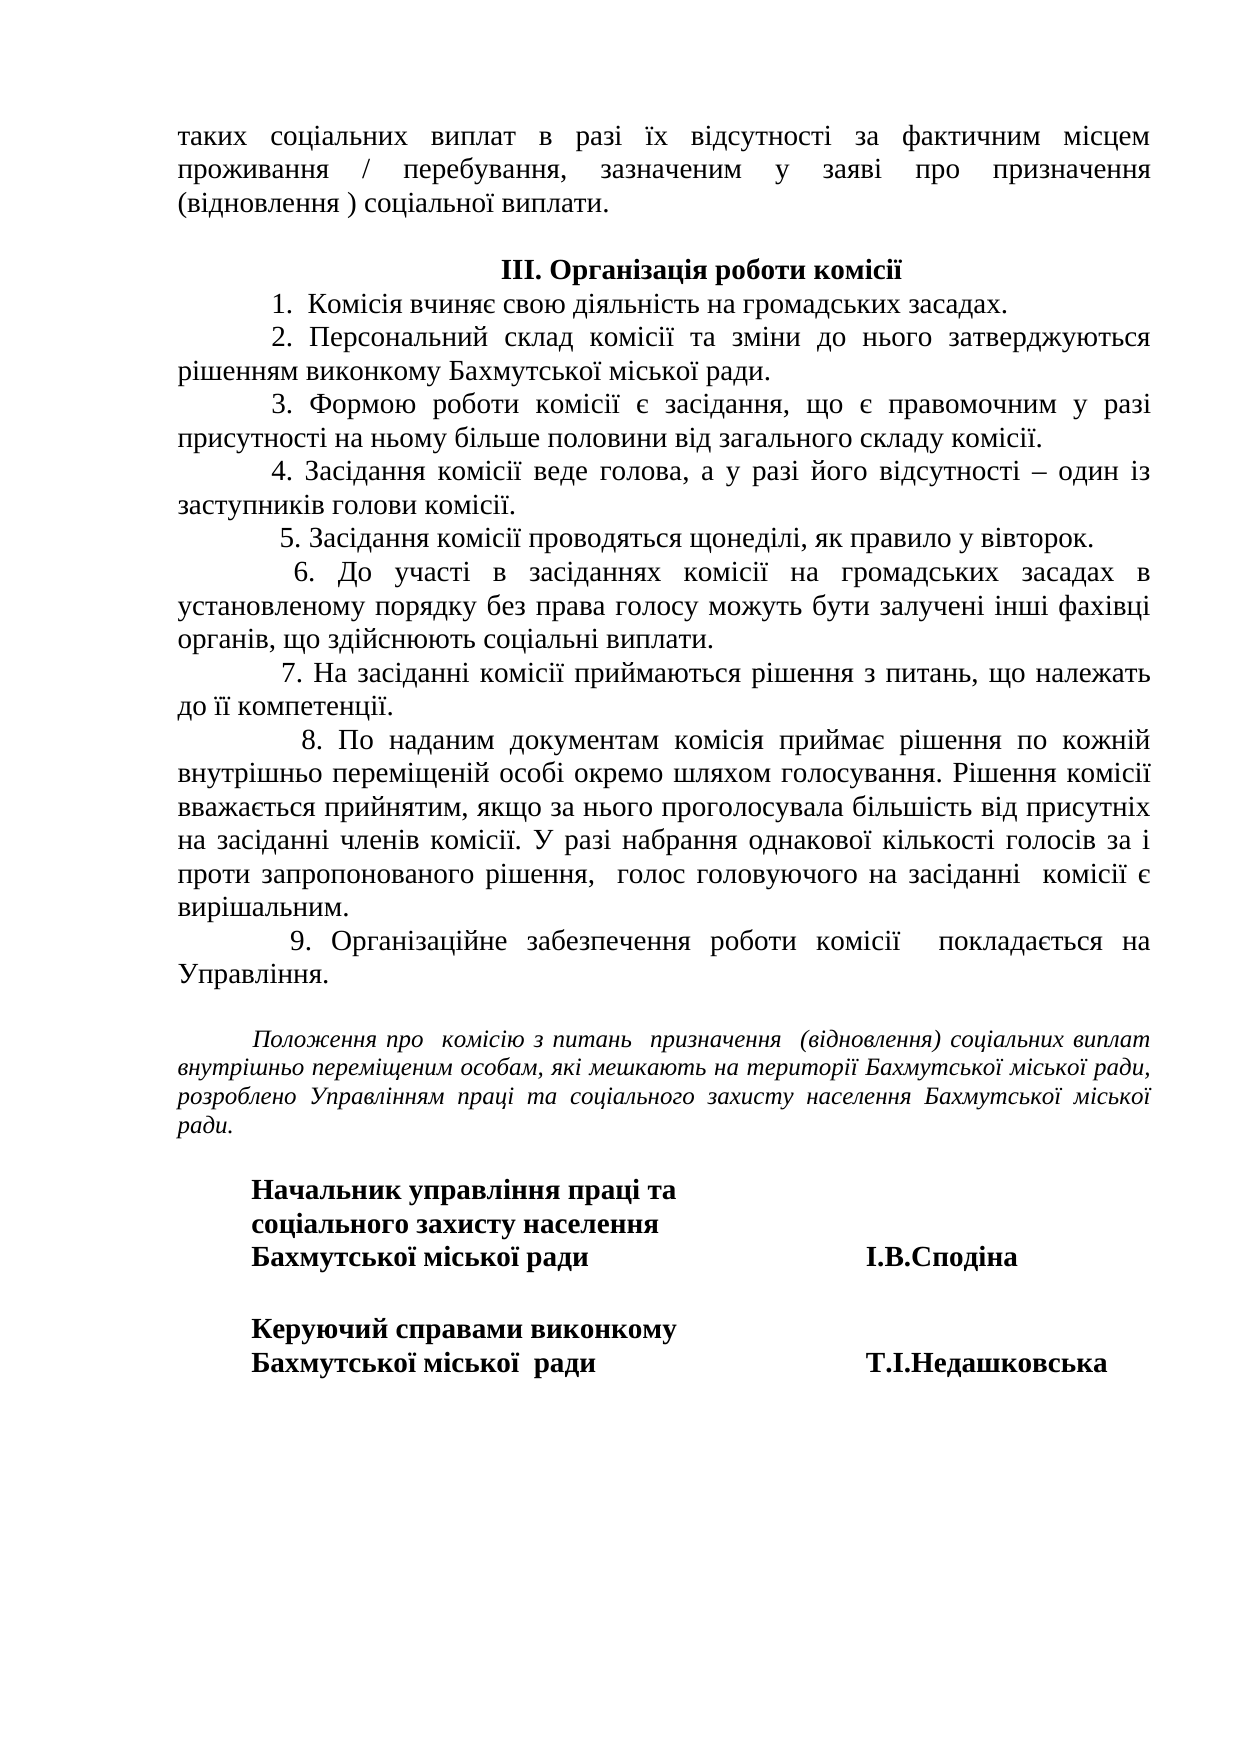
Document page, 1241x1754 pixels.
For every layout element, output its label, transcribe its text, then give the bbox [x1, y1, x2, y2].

text 1. Комісія вчиняє свою діяльність на громадських засадах. [177, 286, 1152, 319]
text 9. Організаційне забезпечення роботи комісії покладається на Управління. [177, 923, 1152, 990]
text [177, 118, 1152, 219]
text 2. Персональний склад комісії та зміни до нього затверджуються рішенням виконкому Бахмутської міської ради. [177, 319, 1152, 386]
text 7. На засіданні комісії приймаються рішення з питань, що належать до її компетенції. [177, 655, 1152, 722]
text Начальник управління праці та [251, 1172, 1152, 1206]
text 8. По наданим документам комісія приймає рішення по кожній внутрішньо переміщеній особі окремо шляхом голосування. Рішення комісії вважається прийнятим, якщо за нього проголосувала більшість від присутніх на засіданні членів комісії. У разі набрання однакової кількості голосів за і проти запропонованого рішення, голос головуючого на засіданні комісії є вирішальним. [177, 722, 1152, 923]
text 5. Засідання комісії проводяться щонеділі, як правило у вівторок. [177, 521, 1152, 554]
text 3. Формою роботи комісії є засідання, що є правомочним у разі присутності на ньому більше половини від загального складу комісії. [177, 386, 1152, 453]
text Бахмутської міської ради Т.І.Недашковська [251, 1345, 1152, 1378]
text Бахмутської міської ради І.В.Сподіна [251, 1239, 1152, 1273]
text соціального захисту населення [251, 1206, 1152, 1239]
text Положення про комісію з питань призначення (відновлення) соціальних виплат внутрішньо переміщеним особам, які мешкають на території Бахмутської міської ради, розроблено Управлінням праці та соціального захисту населення Бахмутської міської ради. [177, 1024, 1152, 1139]
text ІІІ. Організація роботи комісії [251, 252, 1152, 286]
text Керуючий справами виконкому [251, 1311, 1152, 1345]
text 6. До участі в засіданнях комісії на громадських засадах в установленому порядку без права голосу можуть бути залучені інші фахівці органів, що здійснюють соціальні виплати. [177, 554, 1152, 655]
text 4. Засідання комісії веде голова, а у разі його відсутності – один із заступників голови комісії. [177, 453, 1152, 521]
